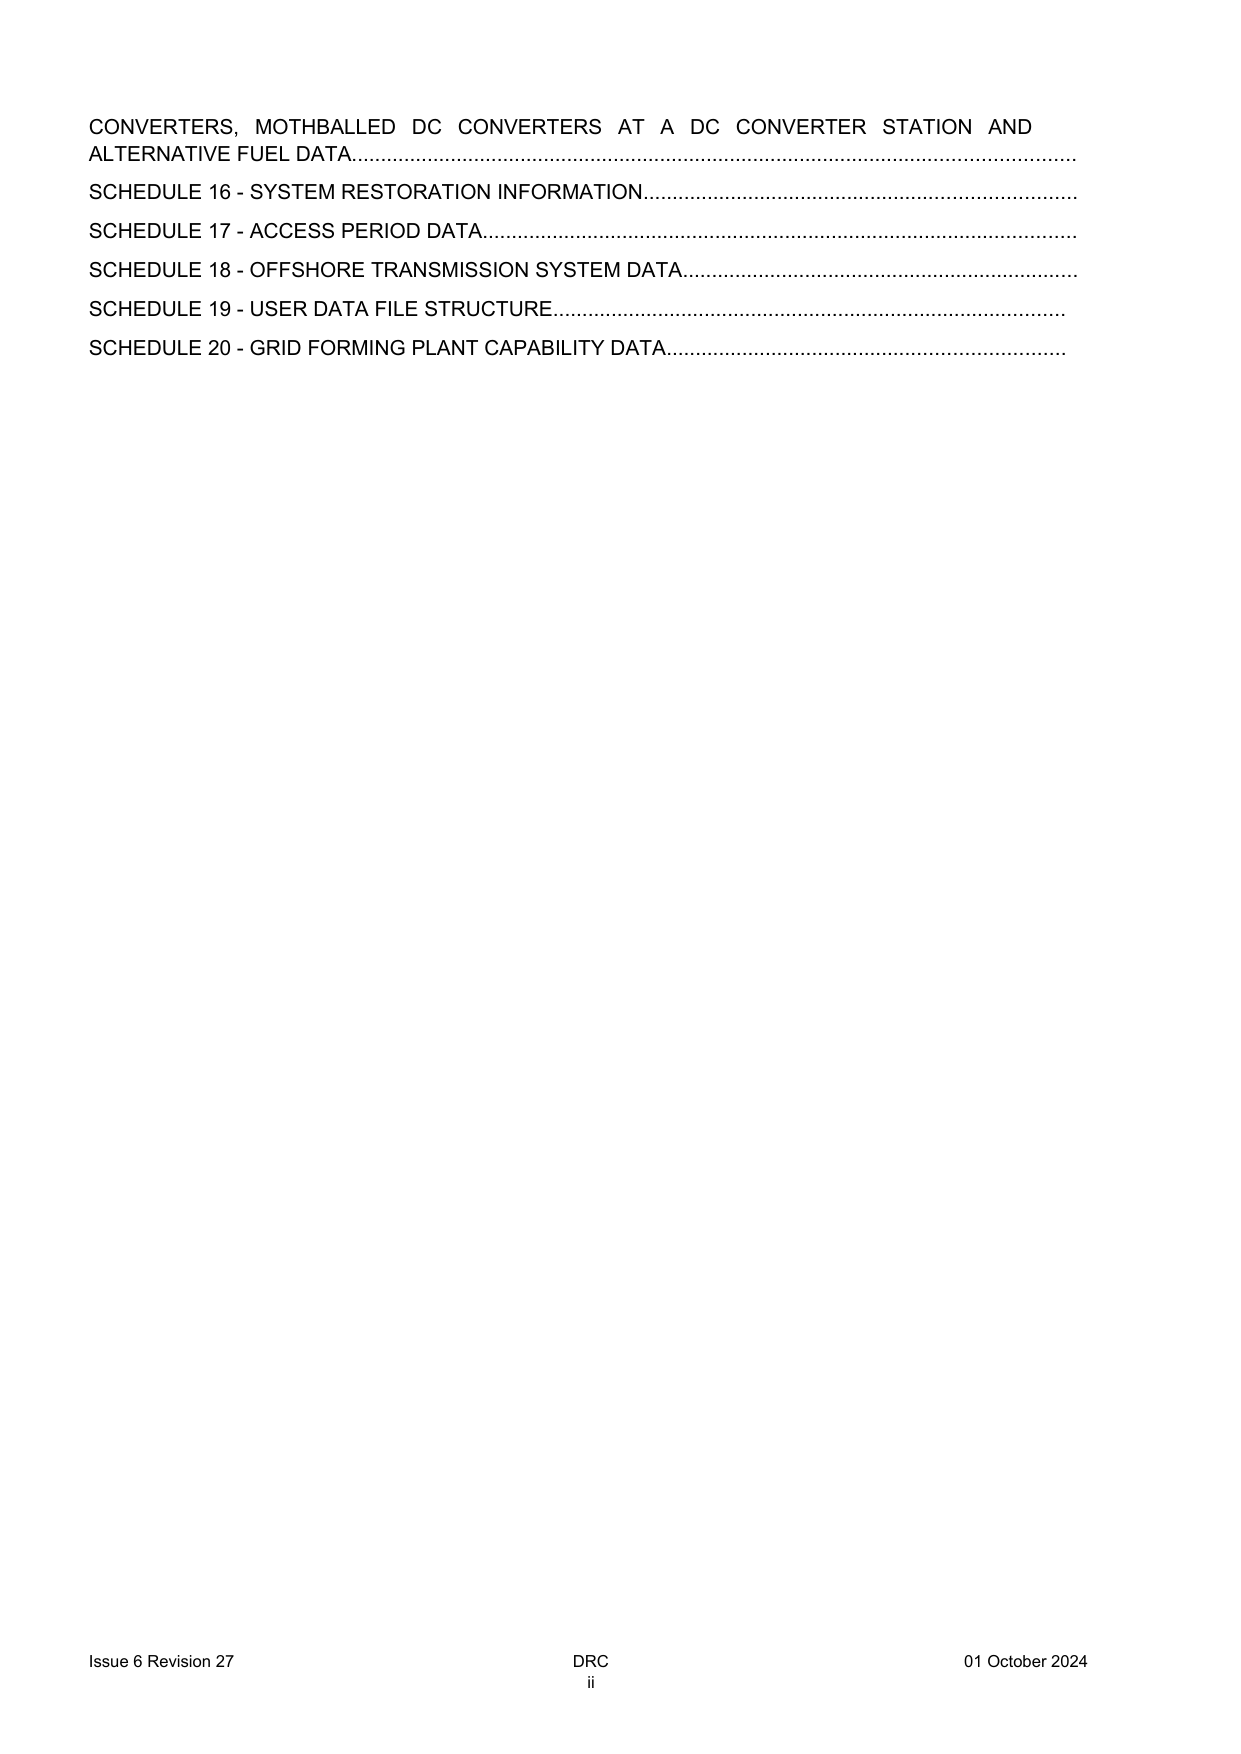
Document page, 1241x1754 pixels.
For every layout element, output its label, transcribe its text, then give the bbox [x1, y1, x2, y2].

text SCHEDULE 18 - OFFSHORE TRANSMISSION SYSTEM DATA 95 [89, 258, 1033, 282]
text SCHEDULE 16 - SYSTEM RESTORATION INFORMATION 88 [89, 180, 1033, 204]
text SCHEDULE 20 - GRID FORMING PLANT CAPABILITY DATA 124 [89, 336, 1033, 359]
text SCHEDULE 19 - USER DATA FILE STRUCTURE 122 [89, 297, 1033, 321]
text SCHEDULE 17 - ACCESS PERIOD DATA 94 [89, 219, 1033, 243]
